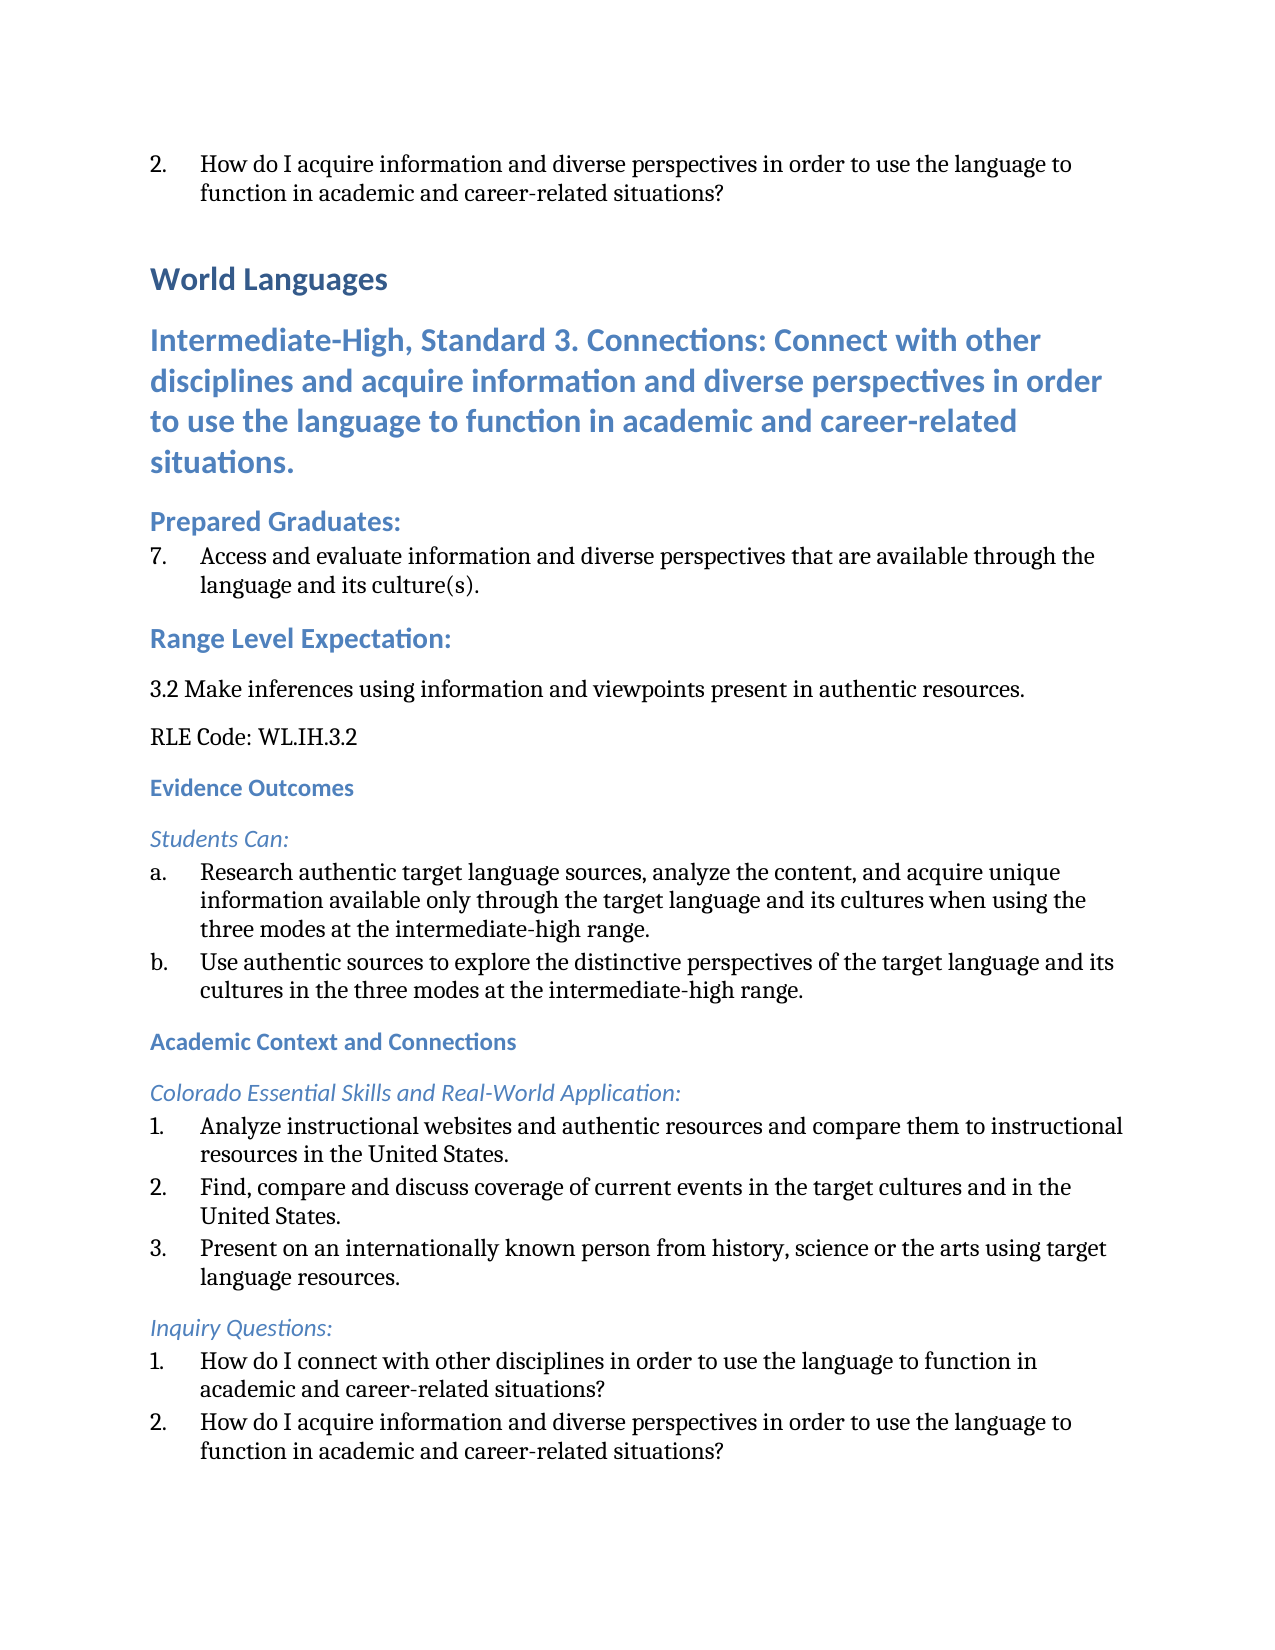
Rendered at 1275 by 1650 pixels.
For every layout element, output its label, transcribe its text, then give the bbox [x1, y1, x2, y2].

list How do I acquire information and diverse perspectives in order to use the language to function in academic and career-related situations? [150, 1408, 1125, 1465]
list Find, compare and discuss coverage of current events in the target cultures and in the United States. [150, 1173, 1125, 1230]
list Use authentic sources to explore the distinctive perspectives of the target language and its cultures in the three modes at the intermediate-high range. [150, 948, 1125, 1005]
list Analyze instructional websites and authentic resources and compare them to instructional resources in the United States. [150, 1112, 1125, 1169]
subtitle Range Level Expectation: [150, 621, 1125, 656]
list Present on an internationally known person from history, science or the arts using target language resources. [150, 1234, 1125, 1292]
list How do I connect with other disciplines in order to use the language to function in academic and career-related situations? [150, 1347, 1125, 1404]
list Research authentic target language sources, analyze the content, and acquire unique information available only through the target language and its cultures when using the three modes at the intermediate-high range. [150, 858, 1125, 944]
subtitle Prepared Graduates: [150, 503, 1125, 538]
subtitle Students Can: [150, 823, 1125, 854]
subtitle Academic Context and Connections [150, 1026, 1125, 1056]
list How do I acquire information and diverse perspectives in order to use the language to function in academic and career-related situations? [150, 150, 1125, 207]
subtitle Evidence Outcomes [150, 772, 1125, 802]
subtitle Inquiry Questions: [150, 1312, 1125, 1343]
text RLE Code: WL.IH.3.2 [150, 722, 1125, 751]
subtitle Colorado Essential Skills and Real-World Application: [150, 1077, 1125, 1108]
list Access and evaluate information and diverse perspectives that are available through the language and its culture(s). [150, 542, 1125, 600]
subtitle Intermediate-High, Standard 3. Connections: Connect with other disciplines and acquire information and diverse perspectives in order to use the language to function in academic and career-related situations. [150, 319, 1125, 482]
subtitle World Languages [150, 257, 1125, 298]
text 3.2 Make inferences using information and viewpoints present in authentic resources. [150, 675, 1125, 704]
